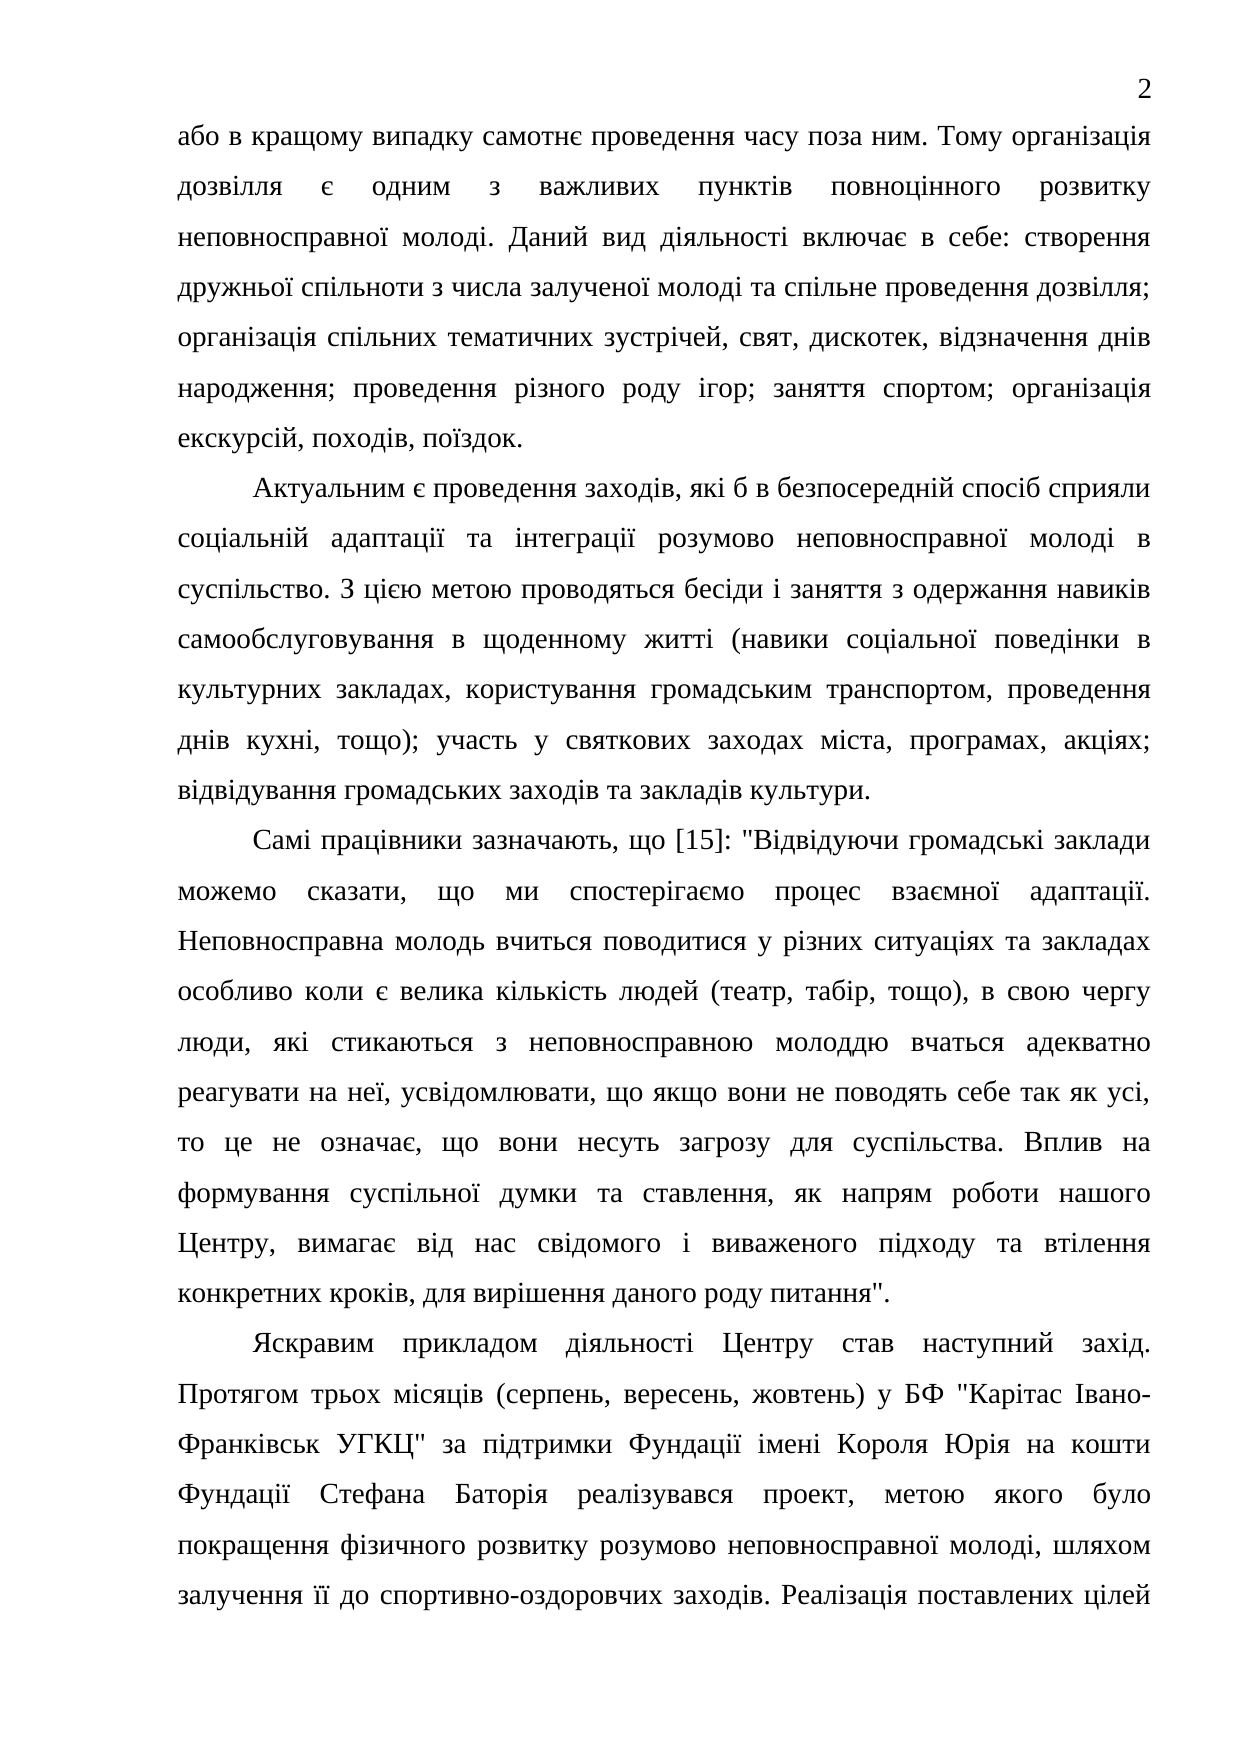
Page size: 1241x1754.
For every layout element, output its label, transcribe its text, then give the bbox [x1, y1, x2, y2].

text Самі працівники зазначають, що [15]: "Відвідуючи громадські заклади можемо сказати, що ми спостерігаємо процес взаємної адаптації. Неповносправна молодь вчиться поводитися у різних ситуаціях та закладах особливо коли є велика кількість людей (театр, табір, тощо), в свою чергу люди, які стикаються з неповносправною молоддю вчаться адекватно реагувати на неї, усвідомлювати, що якщо вони не поводять себе так як усі, то це не означає, що вони несуть загрозу для суспільства. Вплив на формування суспільної думки та ставлення, як напрям роботи нашого Центру, вимагає від нас свідомого і виваженого підходу та втілення конкретних кроків, для вирішення даного роду питання". [177, 822, 1152, 1309]
text Актуальним є проведення заходів, які б в безпосередній спосіб сприяли соціальній адаптації та інтеграції розумово неповносправної молоді в суспільство. З цією метою проводяться бесіди і заняття з одержання навиків самообслуговування в щоденному житті (навики соціальної поведінки в культурних закладах, користування громадським транспортом, проведення днів кухні, тощо); участь у святкових заходах міста, програмах, акціях; відвідування громадських заходів та закладів культури. [177, 470, 1152, 806]
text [177, 118, 1152, 453]
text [177, 1326, 1152, 1611]
